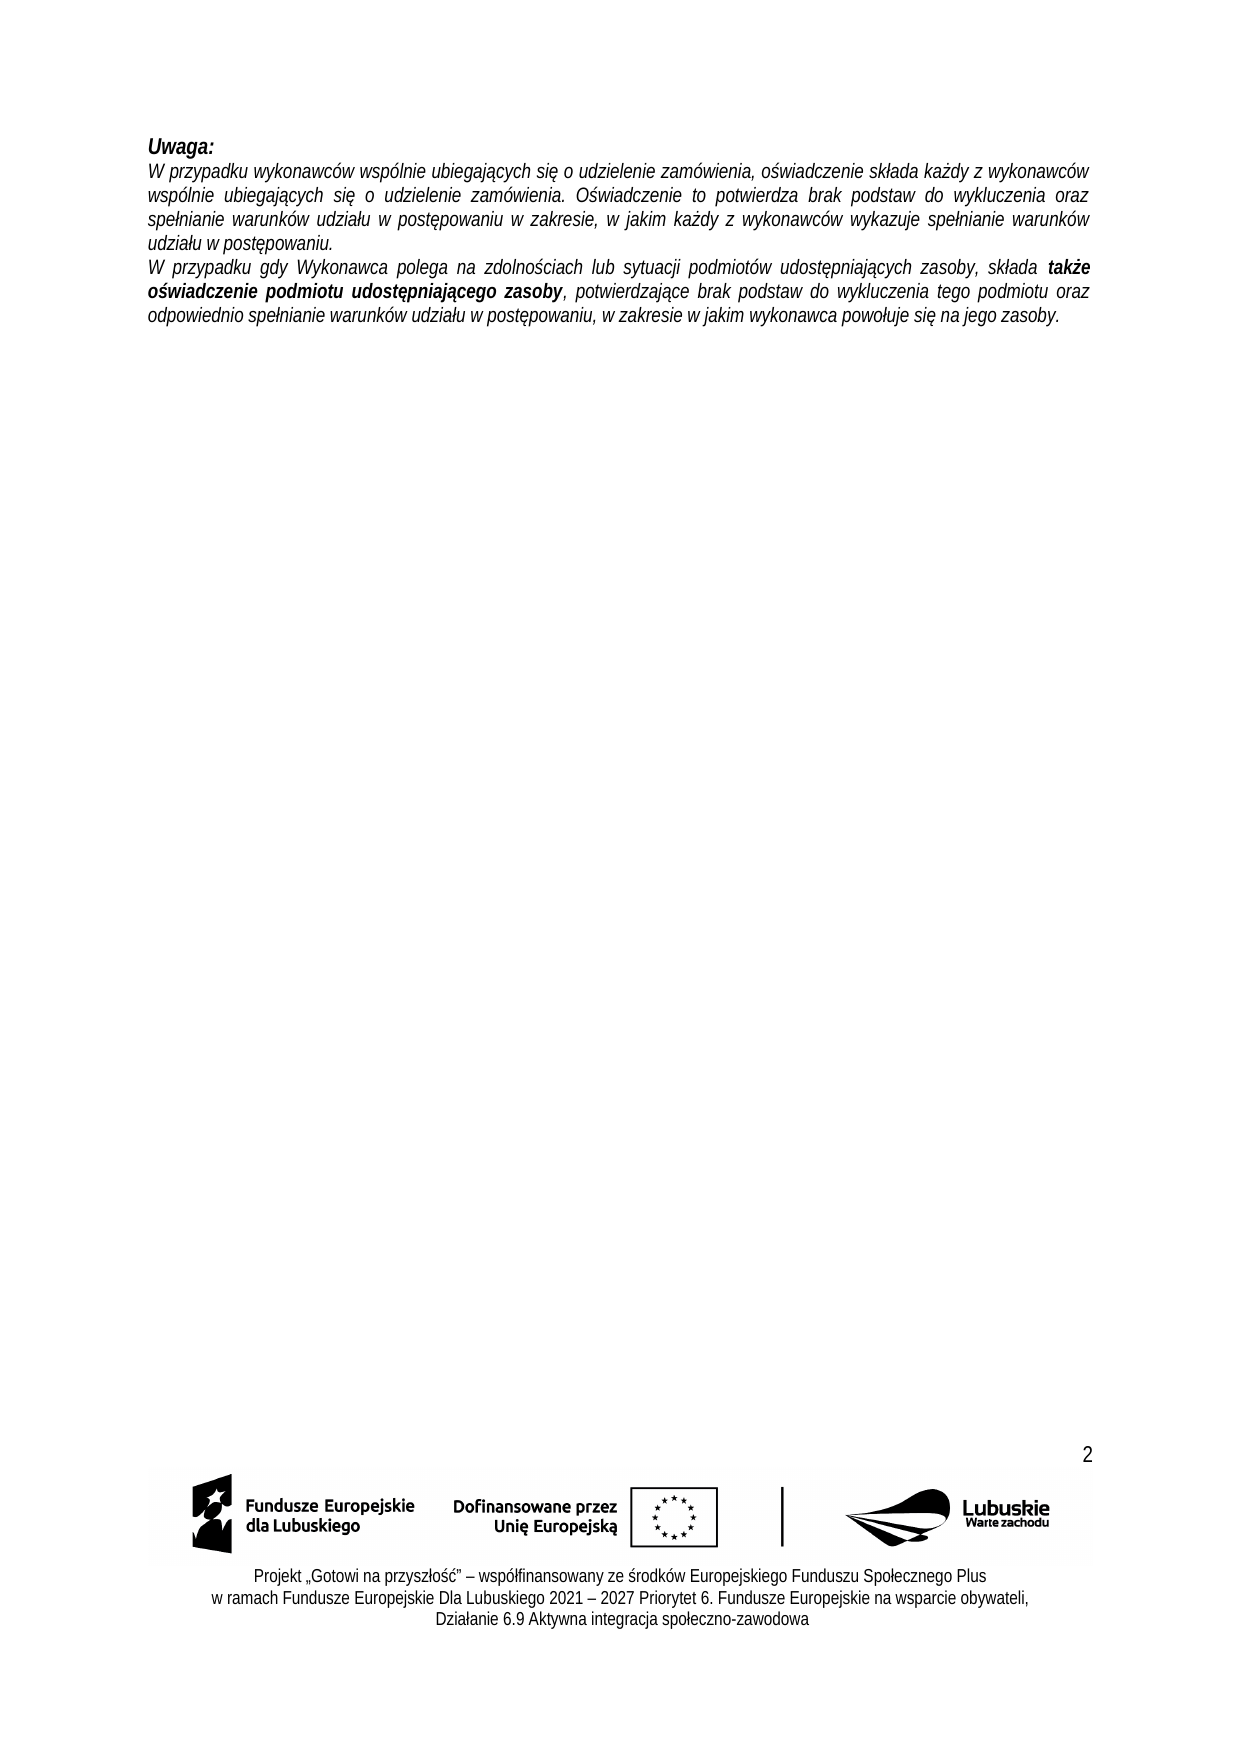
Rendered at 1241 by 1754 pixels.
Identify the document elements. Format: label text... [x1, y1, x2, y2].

text W przypadku wykonawców wspólnie ubiegających się o udzielenie zamówienia, oświadczenie składa każdy z wykonawców wspólnie ubiegających się o udzielenie zamówienia. Oświadczenie to potwierdza brak podstaw do wykluczenia oraz spełnianie warunków udziału w postępowaniu w zakresie, w jakim każdy z wykonawców wykazuje spełnianie warunków udziału w postępowaniu. [148, 159, 1093, 255]
text Uwaga: [148, 133, 1063, 159]
text W przypadku gdy Wykonawca polega na zdolnościach lub sytuacji podmiotów udostępniających zasoby, składa także oświadczenie podmiotu udostępniającego zasoby, potwierdzające brak podstaw do wykluczenia tego podmiotu oraz odpowiednio spełnianie warunków udziału w postępowaniu, w zakresie w jakim wykonawca powołuje się na jego zasoby. [148, 255, 1093, 327]
picture [147, 1467, 1093, 1566]
